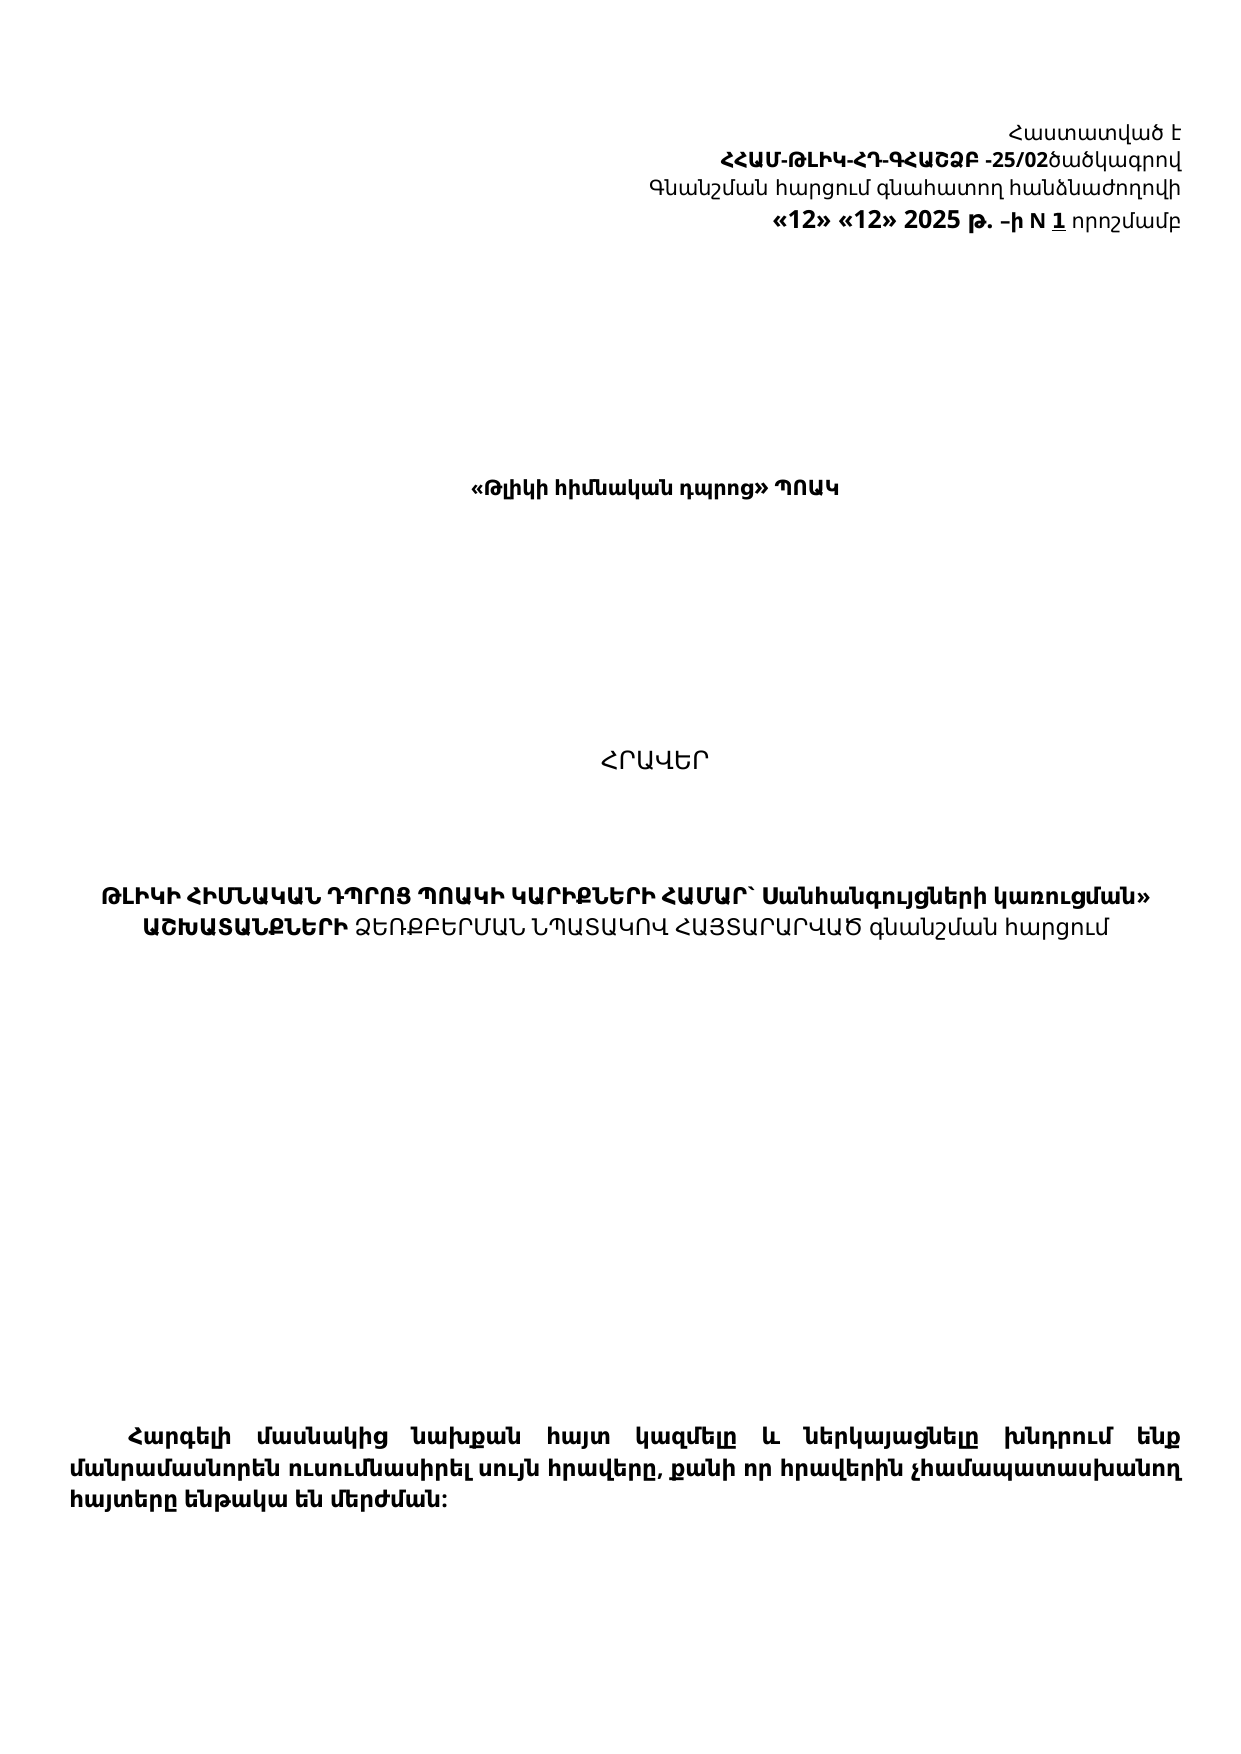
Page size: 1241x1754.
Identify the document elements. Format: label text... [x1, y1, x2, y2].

text Գնանշման հարցում գնահատող հանձնաժողովի [69, 173, 1181, 202]
text ԹԼԻԿԻ ՀԻՄՆԱԿԱՆ ԴՊՐՈՑ ՊՈԱԿԻ ԿԱՐԻՔՆԵՐԻ ՀԱՄԱՐ` Սանհանգույցների կառուցման» ԱՇԽԱՏԱՆՔՆԵՐԻ ՁԵՌՔԲԵՐՄԱՆ ՆՊԱՏԱԿՈՎ ՀԱՅՏԱՐԱՐՎԱԾ գնանշման հարցում [69, 880, 1182, 942]
text ՀՐԱՎԵՐ [69, 743, 1182, 777]
text «Թլիկի հիմնական դպրոց» ՊՈԱԿ [69, 469, 1182, 503]
text «12» «12» 2025 թ. –ի N 1 որոշմամբ [69, 202, 1181, 236]
text Հարգելի մասնակից նախքան հայտ կազմելը և ներկայացնելը խնդրում ենք մանրամասնորեն ուսումնասիրել սույն հրավերը, քանի որ հրավերին չհամապատասխանող հայտերը ենթակա են մերժման: [69, 1420, 1181, 1514]
text Հաստատված է [69, 121, 1181, 145]
text ՀՀԱՄ-ԹԼԻԿ-ՀԴ-ԳՀԱՇՁԲ -25/02ծածկագրով [69, 145, 1181, 173]
